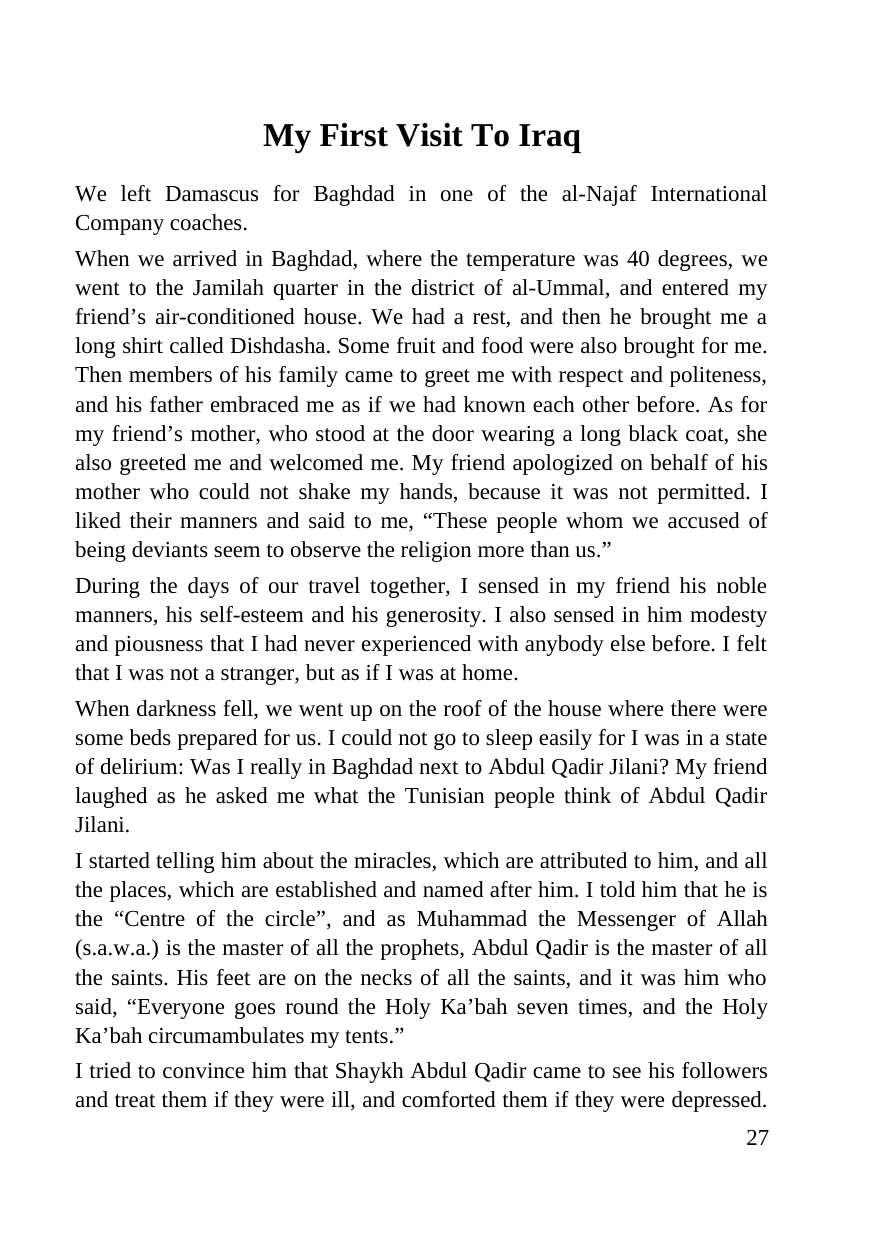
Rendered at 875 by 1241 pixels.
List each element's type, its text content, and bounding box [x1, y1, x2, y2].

text When we arrived in Baghdad, where the temperature was 40 degrees, we went to the Jamilah quarter in the district of al-Ummal, and entered my friend’s air-conditioned house. We had a rest, and then he brought me a long shirt called Dishdasha. Some fruit and food were also brought for me. Then members of his family came to greet me with respect and politeness, and his father embraced me as if we had known each other before. As for my friend’s mother, who stood at the door wearing a long black coat, she also greeted me and welcomed me. My friend apologized on behalf of his mother who could not shake my hands, because it was not permitted. I liked their manners and said to me, “These people whom we accused of being deviants seem to observe the religion more than us.” [75, 243, 769, 564]
text When darkness fell, we went up on the roof of the house where there were some beds prepared for us. I could not go to sleep easily for I was in a state of delirium: Was I really in Baghdad next to Abdul Qadir Jilani? My friend laughed as he asked me what the Tunisian people think of Abdul Qadir Jilani. [75, 693, 769, 839]
subtitle My First Visit To Iraq [75, 115, 769, 153]
text We left Damascus for Baghdad in one of the al-Najaf International Company coaches. [75, 178, 769, 237]
text During the days of our travel together, I sensed in my friend his noble manners, his self-esteem and his generosity. I also sensed in him modesty and piousness that I had never experienced with anybody else before. I felt that I was not a stranger, but as if I was at home. [75, 570, 769, 687]
text I started telling him about the miracles, which are attributed to him, and all the places, which are established and named after him. I told him that he is the “Centre of the circle”, and as Muhammad the Messenger of Allah (s.a.w.a.) is the master of all the prophets, Abdul Qadir is the master of all the saints. His feet are on the necks of all the saints, and it was him who said, “Everyone goes round the Holy Ka’bah seven times, and the Holy Ka’bah circumambulates my tents.” [75, 845, 769, 1049]
